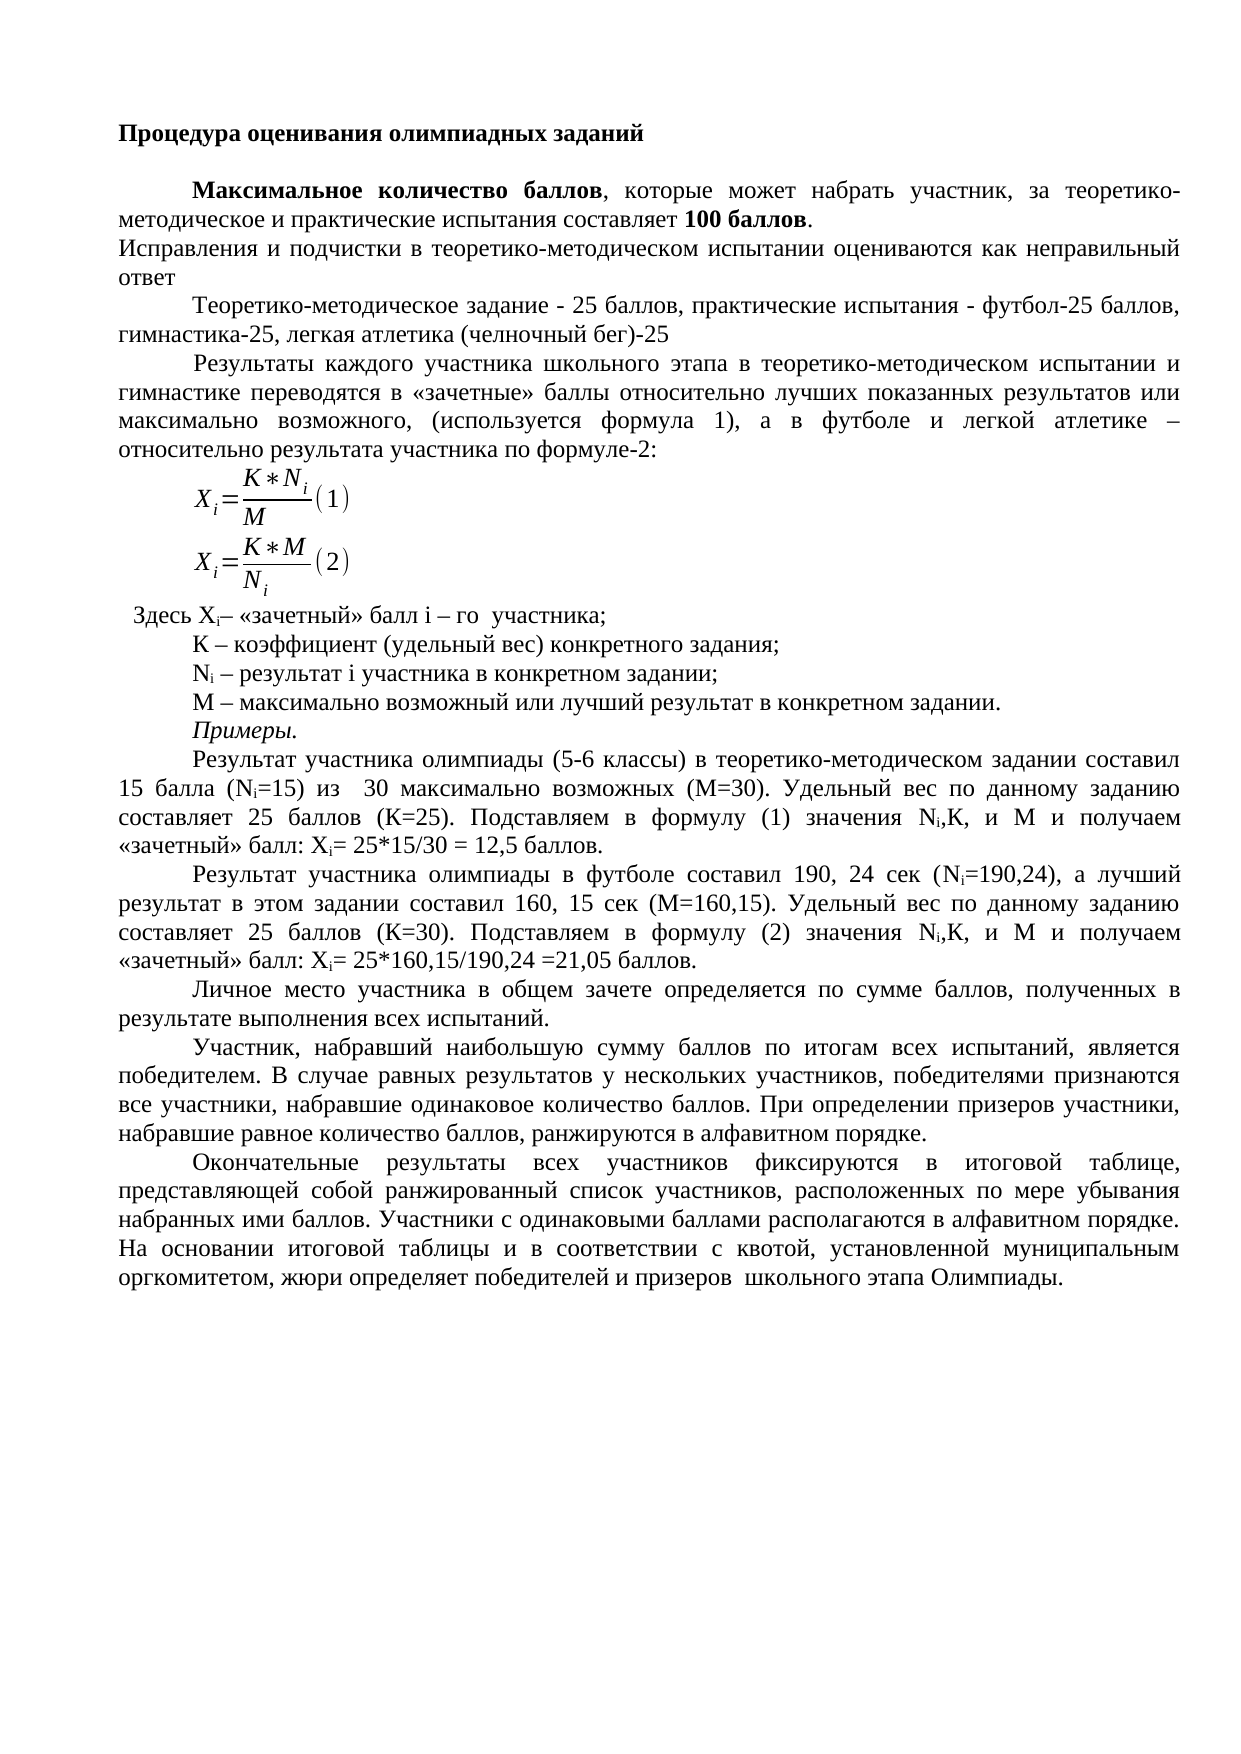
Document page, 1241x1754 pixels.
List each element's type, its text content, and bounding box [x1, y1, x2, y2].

text Результаты каждого участника школьного этапа в теоретико-методическом испытании и гимнастике переводятся в «зачетные» баллы относительно лучших показанных результатов или максимально возможного, (используется формула 1), а в футболе и легкой атлетике – относительно результата участника по формуле-2: [118, 348, 1181, 463]
text Результат участника олимпиады (5-6 классы) в теоретико-методическом задании составил 15 балла (Ni=15) из 30 максимально возможных (М=30). Удельный вес по данному заданию составляет 25 баллов (К=25). Подставляем в формулу (1) значения Ni,К, и М и получаем «зачетный» балл: Хi= 25*15/30 = 12,5 баллов. [118, 744, 1181, 859]
text Примеры. [118, 716, 1181, 744]
text Теоретико-методическое задание - 25 баллов, практические испытания - футбол-25 баллов, гимнастика-25, легкая атлетика (челночный бег)-25 [88, 291, 1181, 348]
text Здесь Хi– «зачетный» балл i – го участника; [118, 601, 1181, 629]
text Результат участника олимпиады в футболе составил 190, 24 сек (Ni=190,24), а лучший результат в этом задании составил 160, 15 сек (М=160,15). Удельный вес по данному заданию составляет 25 баллов (К=30). Подставляем в формулу (2) значения Ni,К, и М и получаем «зачетный» балл: Хi= 25*160,15/190,24 =21,05 баллов. [118, 859, 1181, 974]
text Максимальное количество баллов, которые может набрать участник, за теоретико-методическое и практические испытания составляет 100 баллов. [118, 176, 1181, 233]
text Ni – результат i участника в конкретном задании; [118, 658, 1181, 687]
text К – коэффициент (удельный вес) конкретного задания; [118, 629, 1181, 658]
text Процедура оценивания олимпиадных заданий [118, 118, 1181, 147]
text Окончательные результаты всех участников фиксируются в итоговой таблице, представляющей собой ранжированный список участников, расположенных по мере убывания набранных ими баллов. Участники с одинаковыми баллами располагаются в алфавитном порядке. На основании итоговой таблицы и в соответствии с квотой, установленной муниципальным оргкомитетом, жюри определяет победителей и призеров школьного этапа Олимпиады. [118, 1147, 1181, 1291]
text Участник, набравший наибольшую сумму баллов по итогам всех испытаний, является победителем. В случае равных результатов у нескольких участников, победителями признаются все участники, набравшие одинаковое количество баллов. При определении призеров участники, набравшие равное количество баллов, ранжируются в алфавитном порядке. [118, 1032, 1181, 1147]
text Личное место участника в общем зачете определяется по сумме баллов, полученных в результате выполнения всех испытаний. [118, 974, 1181, 1032]
text М – максимально возможный или лучший результат в конкретном задании. [118, 687, 1181, 716]
text Исправления и подчистки в теоретико-методическом испытании оцениваются как неправильный ответ [118, 233, 1181, 291]
